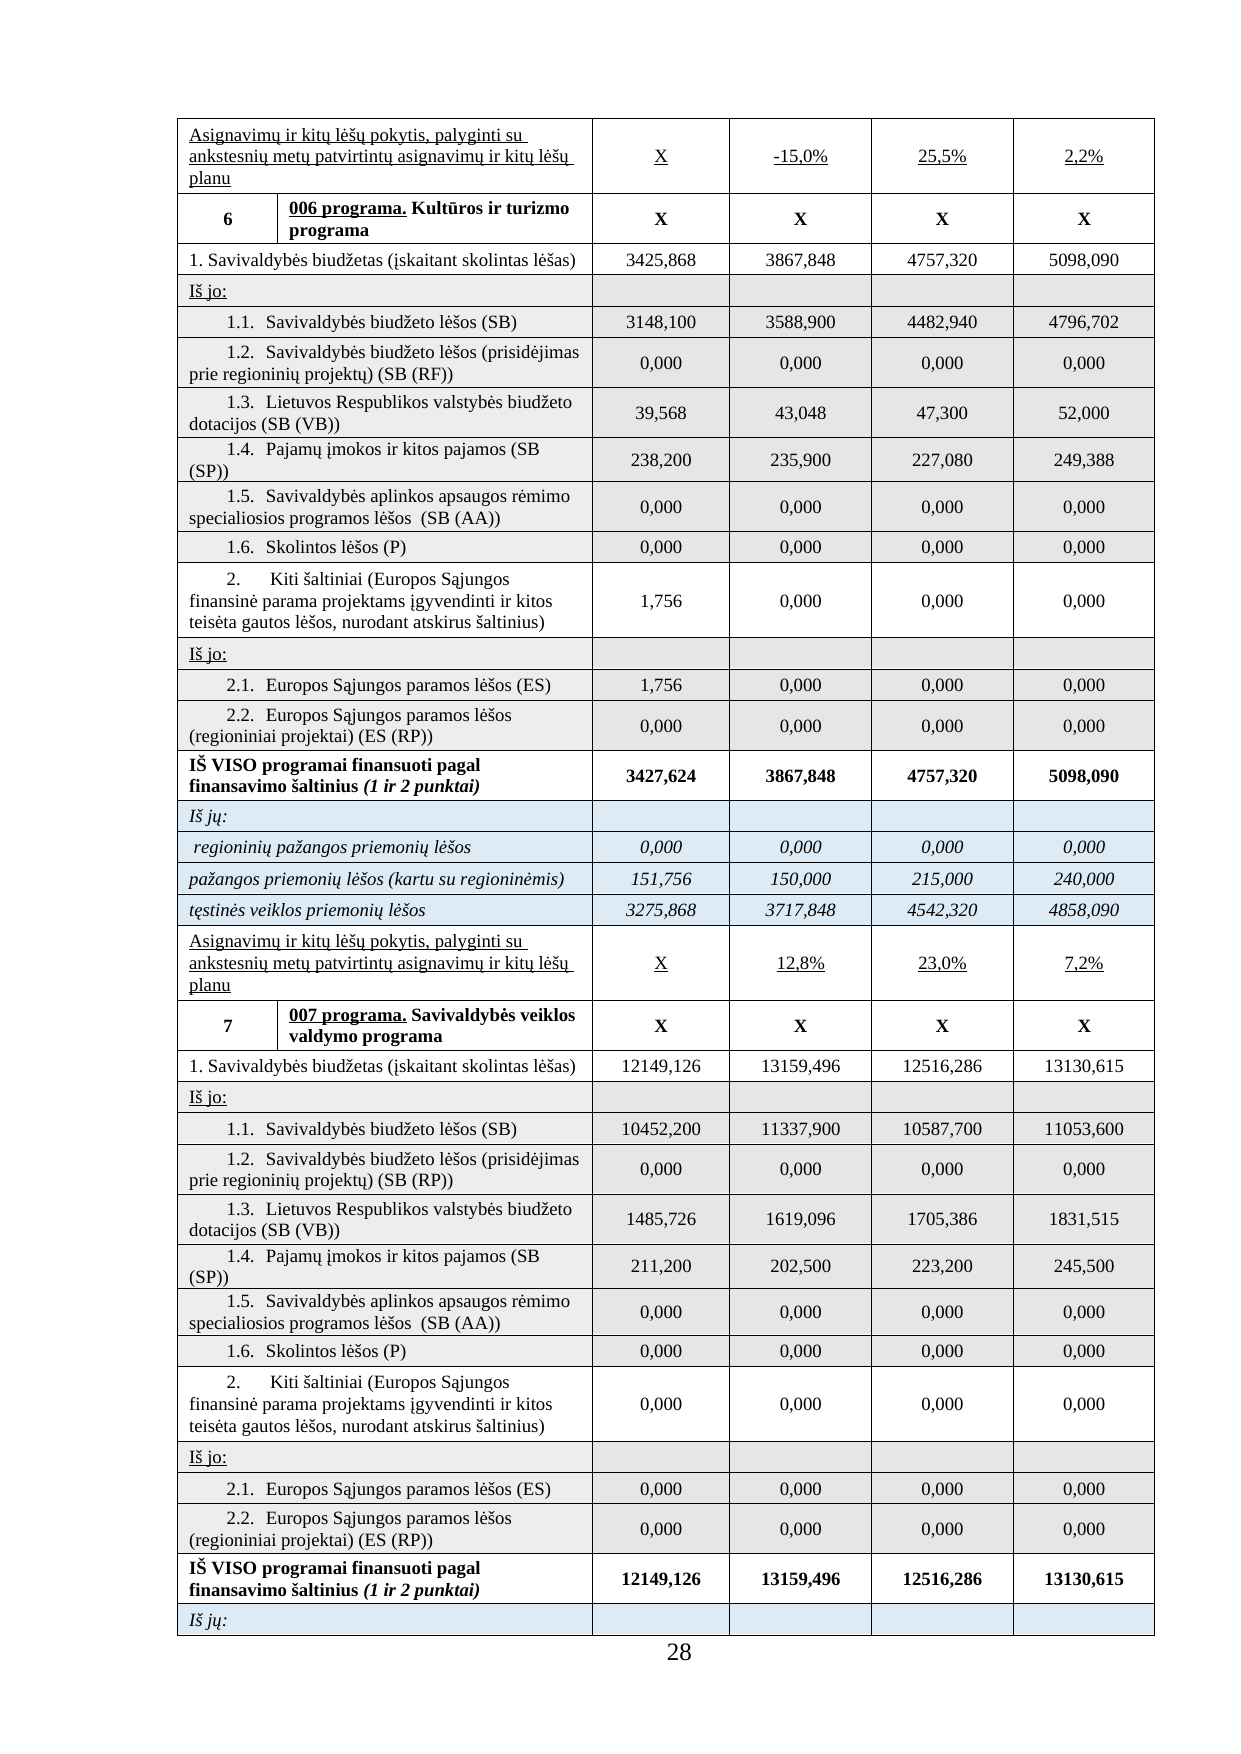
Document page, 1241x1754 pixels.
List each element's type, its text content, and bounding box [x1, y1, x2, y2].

table_cell Iš jo: [178, 1082, 592, 1112]
table_cell 0,000 [593, 1473, 729, 1503]
table_cell 23,0% [872, 926, 1013, 1000]
table_cell 1.4. Pajamų įmokos ir kitos pajamos (SB (SP)) [178, 1245, 592, 1288]
table_cell 1. Savivaldybės biudžetas (įskaitant skolintas lėšas) [178, 244, 592, 274]
table_cell 227,080 [872, 438, 1013, 481]
table_cell [730, 1082, 871, 1112]
table_cell 0,000 [872, 563, 1013, 637]
table_cell 0,000 [872, 1336, 1013, 1366]
table_cell 1705,386 [872, 1195, 1013, 1243]
table_cell Iš jo: [178, 275, 592, 306]
table_cell X [593, 1001, 729, 1050]
table_cell X [593, 926, 729, 1000]
table_cell 0,000 [593, 532, 729, 562]
table_cell 4757,320 [872, 751, 1013, 800]
table_cell 3867,848 [730, 244, 871, 274]
table_cell 0,000 [1014, 1504, 1154, 1553]
table_cell [872, 1604, 1013, 1634]
table_cell 1.1. Savivaldybės biudžeto lėšos (SB) [178, 307, 592, 337]
table_cell IŠ VISO programai finansuoti pagal finansavimo šaltinius (1 ir 2 punktai) [178, 1554, 592, 1603]
table_cell 245,500 [1014, 1245, 1154, 1288]
table_cell 0,000 [730, 1504, 871, 1553]
table_cell X [730, 194, 871, 243]
table_cell 0,000 [730, 701, 871, 750]
table_cell 0,000 [593, 1145, 729, 1193]
table_cell 0,000 [593, 482, 729, 531]
table_cell X [593, 194, 729, 243]
table_cell 249,388 [1014, 438, 1154, 481]
table_cell 1,756 [593, 563, 729, 637]
table_cell 1.6. Skolintos lėšos (P) [178, 1336, 592, 1366]
table_cell 0,000 [730, 1367, 871, 1441]
table_cell 3867,848 [730, 751, 871, 800]
table_cell 1619,096 [730, 1195, 871, 1243]
table_cell [872, 638, 1013, 668]
table_cell 12,8% [730, 926, 871, 1000]
table_cell [872, 801, 1013, 831]
table_cell [1014, 638, 1154, 668]
table_cell 007 programa. Savivaldybės veiklos valdymo programa [278, 1001, 592, 1050]
table_cell 4757,320 [872, 244, 1013, 274]
table_cell [730, 1604, 871, 1634]
table_cell 2.1. Europos Sąjungos paramos lėšos (ES) [178, 1473, 592, 1503]
table_cell 0,000 [730, 1289, 871, 1334]
table_cell 10587,700 [872, 1113, 1013, 1143]
table_cell 13130,615 [1014, 1554, 1154, 1603]
table_cell 2.1. Europos Sąjungos paramos lėšos (ES) [178, 670, 592, 700]
table_cell 0,000 [872, 1473, 1013, 1503]
table_cell 10452,200 [593, 1113, 729, 1143]
table_cell 4542,320 [872, 895, 1013, 925]
table_cell 25,5% [872, 119, 1013, 193]
table_cell 1485,726 [593, 1195, 729, 1243]
table_cell 0,000 [872, 532, 1013, 562]
table_cell [1014, 1604, 1154, 1634]
table_cell 4858,090 [1014, 895, 1154, 925]
table_cell 11053,600 [1014, 1113, 1154, 1143]
table_cell 0,000 [730, 482, 871, 531]
table_cell 7 [178, 1001, 277, 1050]
table_cell [593, 801, 729, 831]
table_cell 3588,900 [730, 307, 871, 337]
table_cell 151,756 [593, 863, 729, 893]
table_cell X [1014, 1001, 1154, 1050]
table_cell 0,000 [1014, 670, 1154, 700]
table_cell 211,200 [593, 1245, 729, 1288]
table_cell 0,000 [730, 832, 871, 862]
table_cell [730, 275, 871, 306]
table_cell [872, 275, 1013, 306]
table_cell X [730, 1001, 871, 1050]
table_cell 0,000 [730, 1473, 871, 1503]
table_cell 0,000 [593, 701, 729, 750]
table_cell 0,000 [872, 482, 1013, 531]
table_cell 0,000 [1014, 1289, 1154, 1334]
table_cell 0,000 [730, 338, 871, 387]
table_cell 4796,702 [1014, 307, 1154, 337]
table_cell 0,000 [593, 832, 729, 862]
table_cell 43,048 [730, 388, 871, 437]
table_cell 0,000 [872, 338, 1013, 387]
table_cell [730, 1442, 871, 1472]
table_cell 3275,868 [593, 895, 729, 925]
table_cell 0,000 [730, 670, 871, 700]
table_cell 13130,615 [1014, 1051, 1154, 1081]
table_cell 1.1. Savivaldybės biudžeto lėšos (SB) [178, 1113, 592, 1143]
table_cell 1.3. Lietuvos Respublikos valstybės biudžeto dotacijos (SB (VB)) [178, 388, 592, 437]
table_cell 0,000 [1014, 563, 1154, 637]
table_cell 0,000 [872, 1367, 1013, 1441]
table_cell [593, 275, 729, 306]
table_cell Iš jų: [178, 801, 592, 831]
table_cell Asignavimų ir kitų lėšų pokytis, palyginti su ankstesnių metų patvirtintų asignavimų ir kitų lėšų planu [178, 119, 592, 193]
table_cell 0,000 [1014, 338, 1154, 387]
table_cell Iš jų: [178, 1604, 592, 1634]
table_cell X [872, 194, 1013, 243]
table_cell 7,2% [1014, 926, 1154, 1000]
table_cell 0,000 [1014, 1473, 1154, 1503]
table_cell [1014, 1442, 1154, 1472]
table_cell 0,000 [730, 1145, 871, 1193]
table_cell 1,756 [593, 670, 729, 700]
table_cell [593, 1604, 729, 1634]
table_cell 2,2% [1014, 119, 1154, 193]
table_cell 2. Kiti šaltiniai (Europos Sąjungos finansinė parama projektams įgyvendinti ir kitos teisėta gautos lėšos, nurodant atskirus šaltinius) [178, 1367, 592, 1441]
table_cell 0,000 [593, 338, 729, 387]
table_cell 0,000 [593, 1289, 729, 1334]
table_cell [1014, 801, 1154, 831]
table_cell Iš jo: [178, 1442, 592, 1472]
table_cell 1.3. Lietuvos Respublikos valstybės biudžeto dotacijos (SB (VB)) [178, 1195, 592, 1243]
table_cell 13159,496 [730, 1051, 871, 1081]
table_cell 1.2. Savivaldybės biudžeto lėšos (prisidėjimas prie regioninių projektų) (SB (RP)) [178, 1145, 592, 1193]
table_cell IŠ VISO programai finansuoti pagal finansavimo šaltinius (1 ir 2 punktai) [178, 751, 592, 800]
table_cell 1. Savivaldybės biudžetas (įskaitant skolintas lėšas) [178, 1051, 592, 1081]
table_cell 39,568 [593, 388, 729, 437]
table_cell 0,000 [872, 832, 1013, 862]
table_cell 2.2. Europos Sąjungos paramos lėšos (regioniniai projektai) (ES (RP)) [178, 701, 592, 750]
table_cell -15,0% [730, 119, 871, 193]
table_cell Asignavimų ir kitų lėšų pokytis, palyginti su ankstesnių metų patvirtintų asignavimų ir kitų lėšų planu [178, 926, 592, 1000]
table_cell 235,900 [730, 438, 871, 481]
table_cell pažangos priemonių lėšos (kartu su regioninėmis) [178, 863, 592, 893]
table_cell 13159,496 [730, 1554, 871, 1603]
table_cell 1.6. Skolintos lėšos (P) [178, 532, 592, 562]
table_cell 5098,090 [1014, 751, 1154, 800]
table_cell 0,000 [1014, 1367, 1154, 1441]
table_cell 6 [178, 194, 277, 243]
table_cell [730, 801, 871, 831]
table_cell X [1014, 194, 1154, 243]
table_cell [593, 1082, 729, 1112]
table_cell 4482,940 [872, 307, 1013, 337]
table_cell 2.2. Europos Sąjungos paramos lėšos (regioniniai projektai) (ES (RP)) [178, 1504, 592, 1553]
table_cell tęstinės veiklos priemonių lėšos [178, 895, 592, 925]
table_cell [593, 1442, 729, 1472]
table_cell 0,000 [872, 670, 1013, 700]
table_cell 0,000 [1014, 532, 1154, 562]
table_cell [872, 1082, 1013, 1112]
table_cell 150,000 [730, 863, 871, 893]
table_cell [872, 1442, 1013, 1472]
table_cell [1014, 275, 1154, 306]
table_cell [1014, 1082, 1154, 1112]
table_cell X [593, 119, 729, 193]
table_cell 2. Kiti šaltiniai (Europos Sąjungos finansinė parama projektams įgyvendinti ir kitos teisėta gautos lėšos, nurodant atskirus šaltinius) [178, 563, 592, 637]
table_cell 0,000 [872, 1145, 1013, 1193]
table_cell 11337,900 [730, 1113, 871, 1143]
table_cell 12516,286 [872, 1051, 1013, 1081]
table_cell 52,000 [1014, 388, 1154, 437]
table_cell 1.4. Pajamų įmokos ir kitos pajamos (SB (SP)) [178, 438, 592, 481]
table_cell 0,000 [1014, 1145, 1154, 1193]
table_cell 1.5. Savivaldybės aplinkos apsaugos rėmimo specialiosios programos lėšos (SB (AA)) [178, 482, 592, 531]
table_cell 0,000 [730, 532, 871, 562]
table_cell 12516,286 [872, 1554, 1013, 1603]
table_cell 3427,624 [593, 751, 729, 800]
table_cell 3425,868 [593, 244, 729, 274]
table_cell 238,200 [593, 438, 729, 481]
table_cell 47,300 [872, 388, 1013, 437]
table_cell 0,000 [872, 1289, 1013, 1334]
table_cell 1.2. Savivaldybės biudžeto lėšos (prisidėjimas prie regioninių projektų) (SB (RF)) [178, 338, 592, 387]
table_cell [730, 638, 871, 668]
table_cell 12149,126 [593, 1051, 729, 1081]
table_cell 3148,100 [593, 307, 729, 337]
table_cell 1831,515 [1014, 1195, 1154, 1243]
table_cell 0,000 [872, 701, 1013, 750]
table_cell 12149,126 [593, 1554, 729, 1603]
table_cell 0,000 [730, 563, 871, 637]
table_cell 202,500 [730, 1245, 871, 1288]
table_cell 223,200 [872, 1245, 1013, 1288]
table_cell 0,000 [1014, 1336, 1154, 1366]
table_cell 0,000 [593, 1367, 729, 1441]
table_cell Iš jo: [178, 638, 592, 668]
table_cell 240,000 [1014, 863, 1154, 893]
table_cell X [872, 1001, 1013, 1050]
table_cell [593, 638, 729, 668]
table_cell 0,000 [593, 1336, 729, 1366]
table_cell 3717,848 [730, 895, 871, 925]
table_cell 0,000 [730, 1336, 871, 1366]
table_cell regioninių pažangos priemonių lėšos [178, 832, 592, 862]
table_cell 215,000 [872, 863, 1013, 893]
table_cell 0,000 [1014, 832, 1154, 862]
table_cell 006 programa. Kultūros ir turizmo programa [278, 194, 592, 243]
table_cell 0,000 [1014, 701, 1154, 750]
table_cell 0,000 [1014, 482, 1154, 531]
table_cell 1.5. Savivaldybės aplinkos apsaugos rėmimo specialiosios programos lėšos (SB (AA)) [178, 1289, 592, 1334]
table_cell 0,000 [872, 1504, 1013, 1553]
table_cell 5098,090 [1014, 244, 1154, 274]
table_cell 0,000 [593, 1504, 729, 1553]
